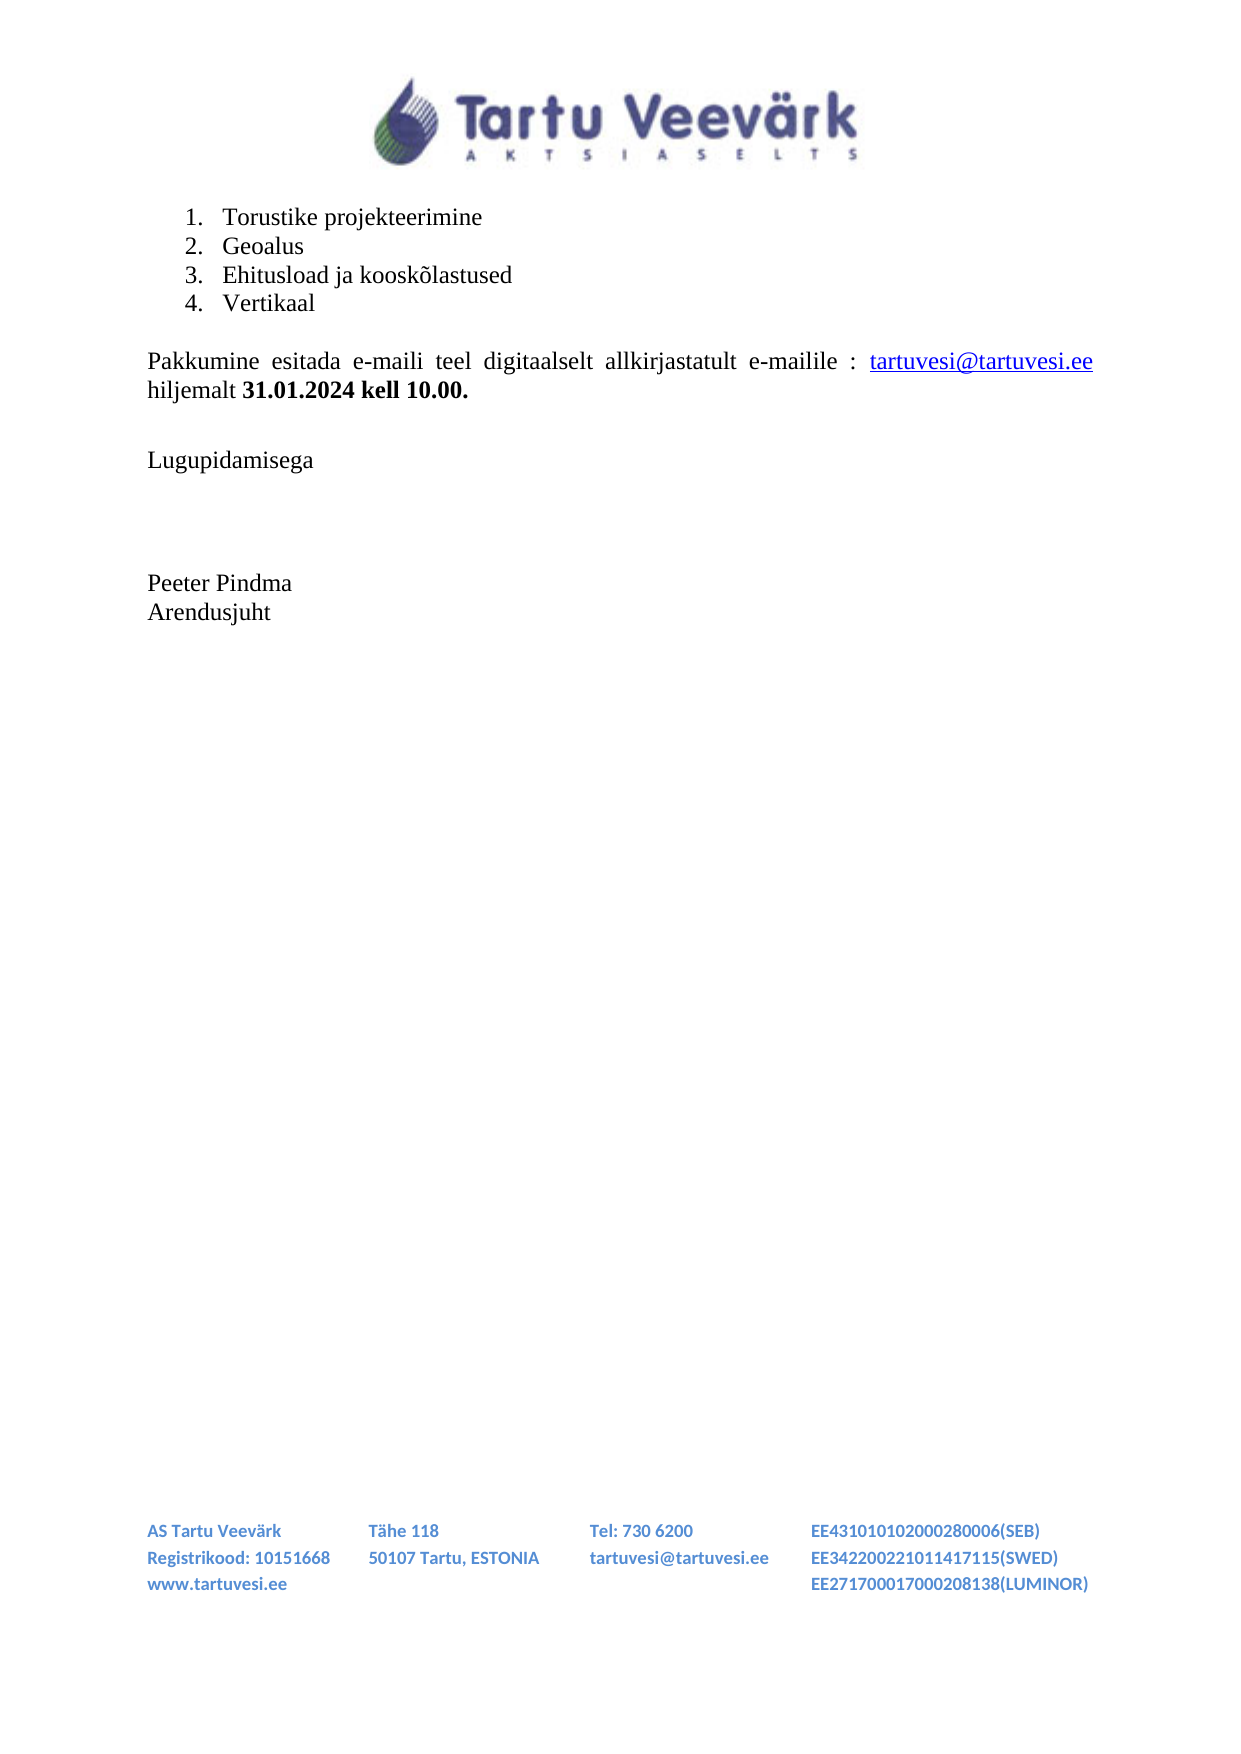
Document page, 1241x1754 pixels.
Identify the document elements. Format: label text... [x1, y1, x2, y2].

picture [369, 73, 871, 174]
text Pakkumine esitada e-maili teel digitaalselt allkirjastatult e-mailile : tartuvesi@tartuvesi.ee hiljemalt 31.01.2024 kell 10.00. [147, 346, 1093, 403]
list Vertikaal [184, 288, 1093, 317]
text Arendusjuht [147, 597, 1093, 626]
list Torustike projekteerimine [184, 202, 1093, 231]
list Ehitusload ja kooskõlastused [184, 260, 1093, 288]
text Peeter Pindma [147, 568, 1093, 597]
list Geoalus [184, 231, 1093, 260]
text Lugupidamisega [147, 445, 1093, 473]
